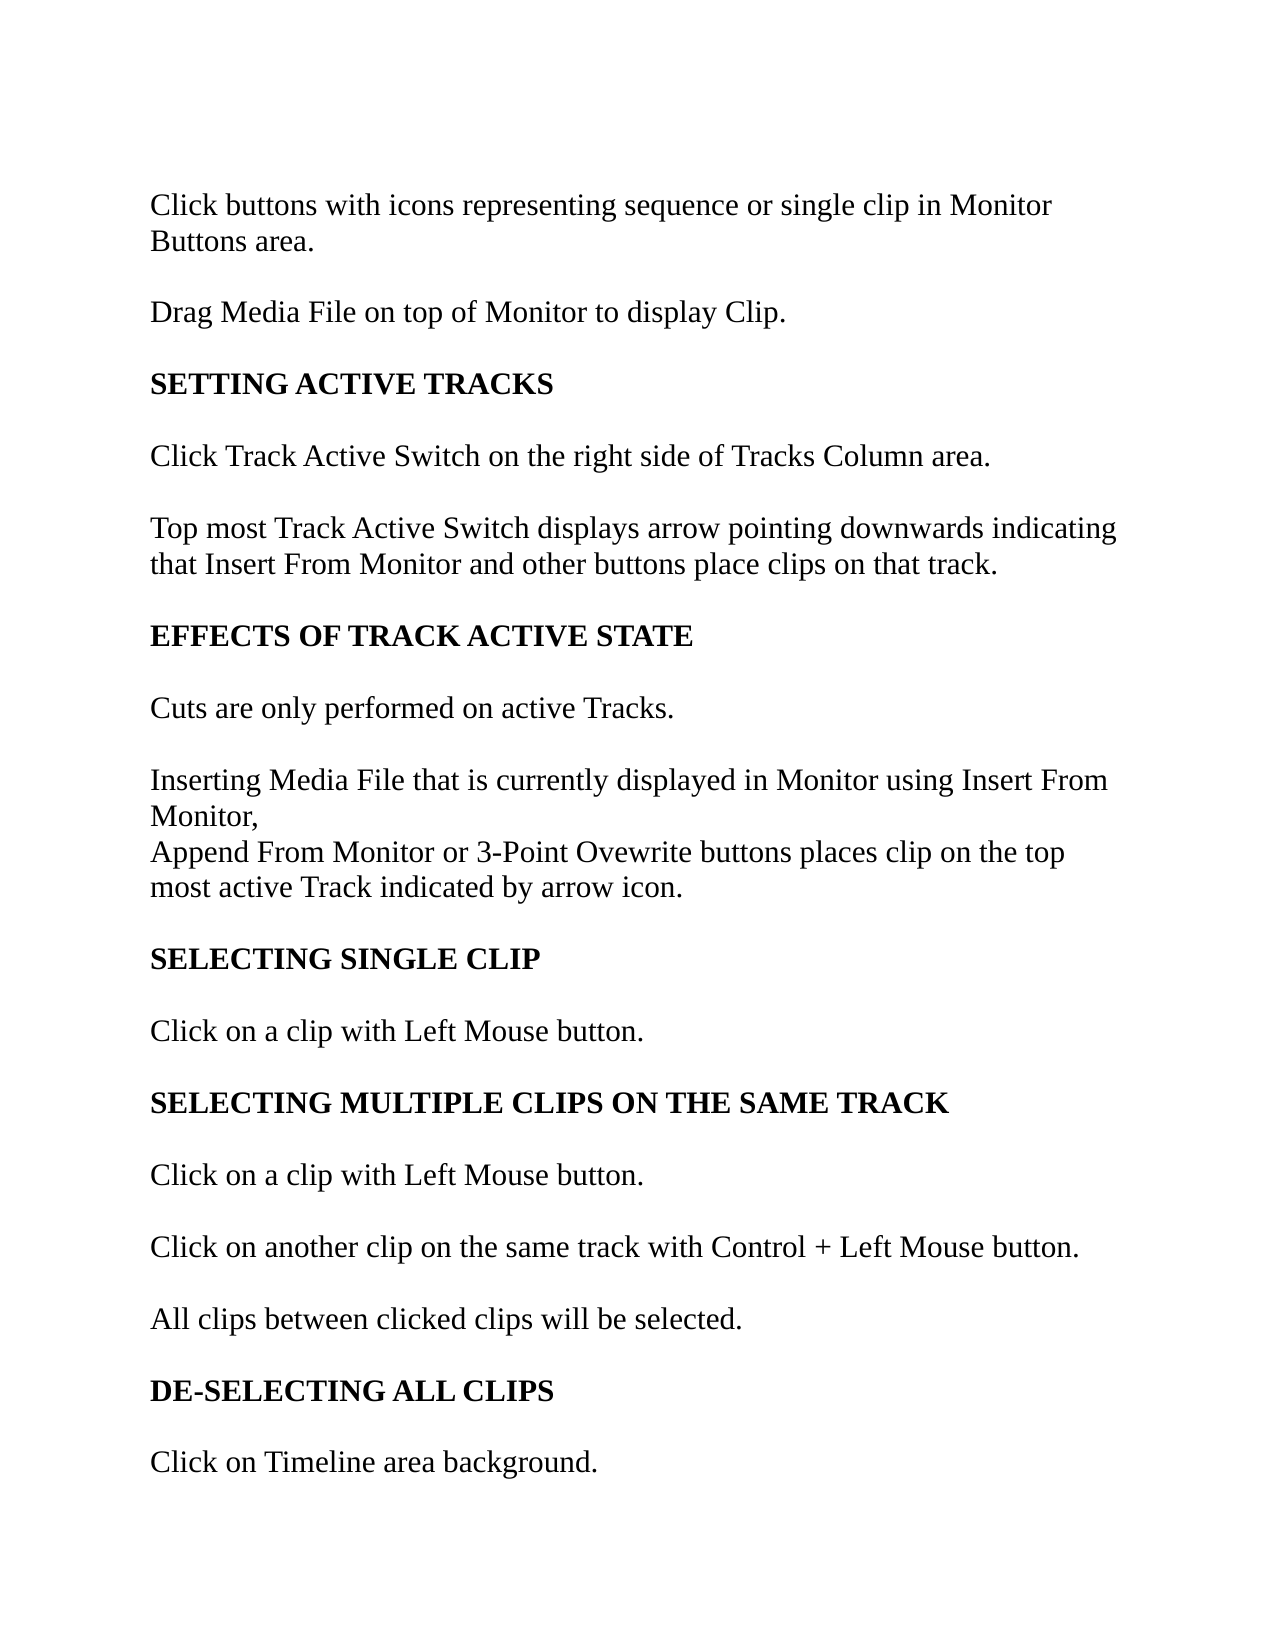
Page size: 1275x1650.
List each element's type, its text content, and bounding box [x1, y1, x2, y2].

text Click on a clip with Left Mouse button. [150, 1156, 1125, 1192]
text SELECTING SINGLE CLIP [150, 941, 1125, 977]
text Buttons area. [150, 222, 1125, 258]
text Click on Timeline area background. [150, 1444, 1125, 1480]
text Click Track Active Switch on the right side of Tracks Column area. [150, 437, 1125, 473]
text Click on a clip with Left Mouse button. [150, 1012, 1125, 1048]
text Click buttons with icons representing sequence or single clip in Monitor [150, 186, 1125, 222]
text Monitor, [150, 797, 1125, 833]
text SELECTING MULTIPLE CLIPS ON THE SAME TRACK [150, 1084, 1125, 1120]
text SETTING ACTIVE TRACKS [150, 366, 1125, 402]
text All clips between clicked clips will be selected. [150, 1300, 1125, 1336]
text Inserting Media File that is currently displayed in Monitor using Insert From [150, 761, 1125, 797]
text Drag Media File on top of Monitor to display Clip. [150, 294, 1125, 330]
text EFFECTS OF TRACK ACTIVE STATE [150, 617, 1125, 653]
text Cuts are only performed on active Tracks. [150, 689, 1125, 725]
text Top most Track Active Switch displays arrow pointing downwards indicating that Insert From Monitor and other buttons place clips on that track. [150, 509, 1125, 581]
text DE-SELECTING ALL CLIPS [150, 1372, 1125, 1408]
text Append From Monitor or 3-Point Ovewrite buttons places clip on the top most active Track indicated by arrow icon. [150, 833, 1125, 905]
text Click on another clip on the same track with Control + Left Mouse button. [150, 1228, 1125, 1264]
